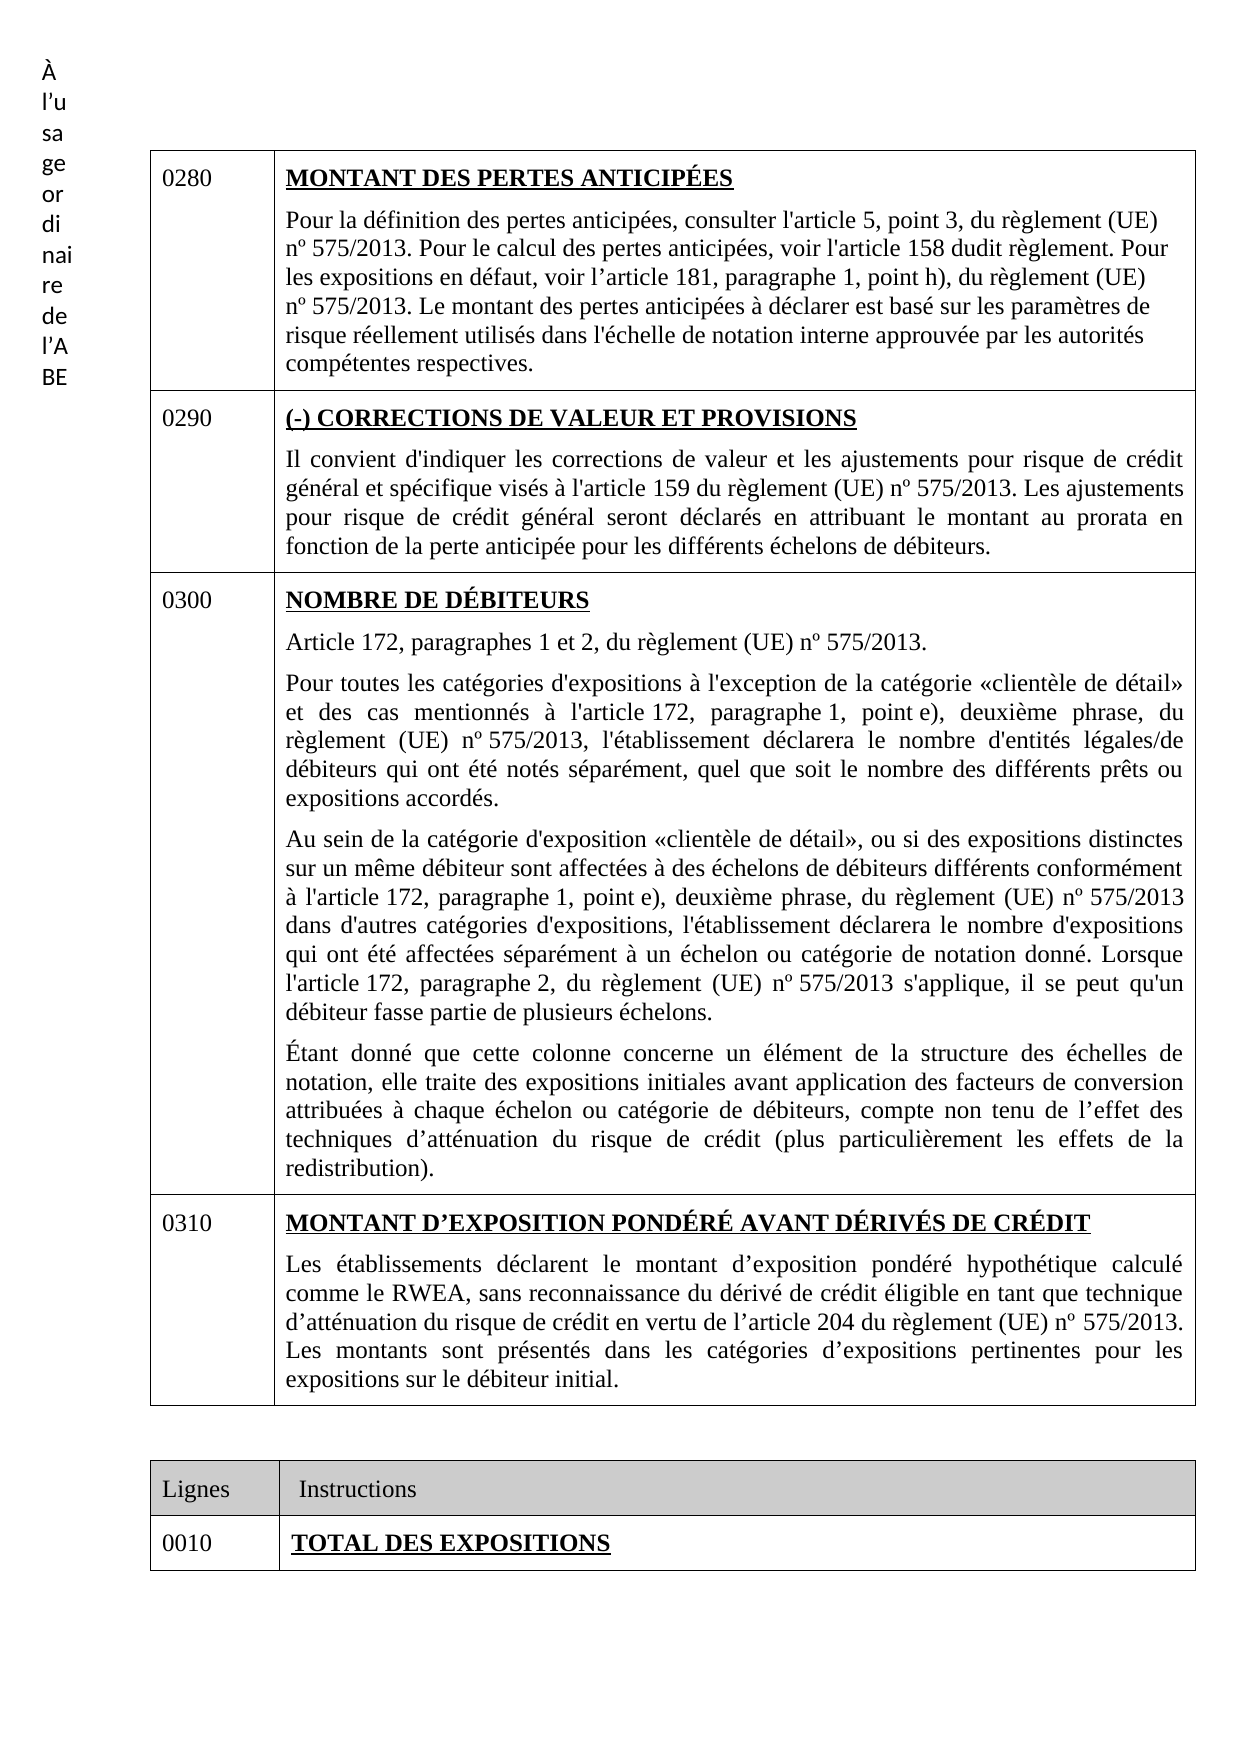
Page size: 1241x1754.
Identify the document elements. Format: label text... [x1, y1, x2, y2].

table_cell (-) CORRECTIONS DE VALEUR ET PROVISIONS Il convient d'indiquer les corrections de valeur et les ajustements pour risque de crédit général et spécifique visés à l'article 159 du règlement (UE) nº 575/2013. Les ajustements pour risque de crédit général seront déclarés en attribuant le montant au prorata en fonction de la perte anticipée pour les différents échelons de débiteurs. [275, 391, 1195, 572]
table_cell 0310 [151, 1195, 274, 1405]
table_cell NOMBRE DE DÉBITEURS Article 172, paragraphes 1 et 2, du règlement (UE) nº 575/2013. Pour toutes les catégories d'expositions à l'exception de la catégorie «clientèle de détail» et des cas mentionnés à l'article 172, paragraphe 1, point e), deuxième phrase, du règlement (UE) nº 575/2013, l'établissement déclarera le nombre d'entités légales/de débiteurs qui ont été notés séparément, quel que soit le nombre des différents prêts ou expositions accordés. Au sein de la catégorie d'exposition «clientèle de détail», ou si des expositions distinctes sur un même débiteur sont affectées à des échelons de débiteurs différents conformément à l'article 172, paragraphe 1, point e), deuxième phrase, du règlement (UE) nº 575/2013 dans d'autres catégories d'expositions, l'établissement déclarera le nombre d'expositions qui ont été affectées séparément à un échelon ou catégorie de notation donné. Lorsque l'article 172, paragraphe 2, du règlement (UE) nº 575/2013 s'applique, il se peut qu'un débiteur fasse partie de plusieurs échelons. Étant donné que cette colonne concerne un élément de la structure des échelles de notation, elle traite des expositions initiales avant application des facteurs de conversion attribuées à chaque échelon ou catégorie de débiteurs, compte non tenu de l’effet des techniques d’atténuation du risque de crédit (plus particulièrement les effets de la redistribution). [275, 573, 1195, 1194]
table_cell TOTAL DES EXPOSITIONS [280, 1516, 1195, 1570]
table_header Lignes [151, 1461, 279, 1515]
table_cell 0010 [151, 1516, 279, 1570]
table_cell 0290 [151, 391, 274, 572]
table_cell 0300 [151, 573, 274, 1194]
table_header Instructions [280, 1461, 1195, 1515]
table_cell 0280 [151, 151, 274, 390]
table_cell MONTANT DES PERTES ANTICIPÉES Pour la définition des pertes anticipées, consulter l'article 5, point 3, du règlement (UE) nº 575/2013. Pour le calcul des pertes anticipées, voir l'article 158 dudit règlement. Pour les expositions en défaut, voir l’article 181, paragraphe 1, point h), du règlement (UE) nº 575/2013. Le montant des pertes anticipées à déclarer est basé sur les paramètres de risque réellement utilisés dans l'échelle de notation interne approuvée par les autorités compétentes respectives. [275, 151, 1195, 390]
table_cell MONTANT D’EXPOSITION PONDÉRÉ AVANT DÉRIVÉS DE CRÉDIT Les établissements déclarent le montant d’exposition pondéré hypothétique calculé comme le RWEA, sans reconnaissance du dérivé de crédit éligible en tant que technique d’atténuation du risque de crédit en vertu de l’article 204 du règlement (UE) nº 575/2013. Les montants sont présentés dans les catégories d’expositions pertinentes pour les expositions sur le débiteur initial. [275, 1195, 1195, 1405]
